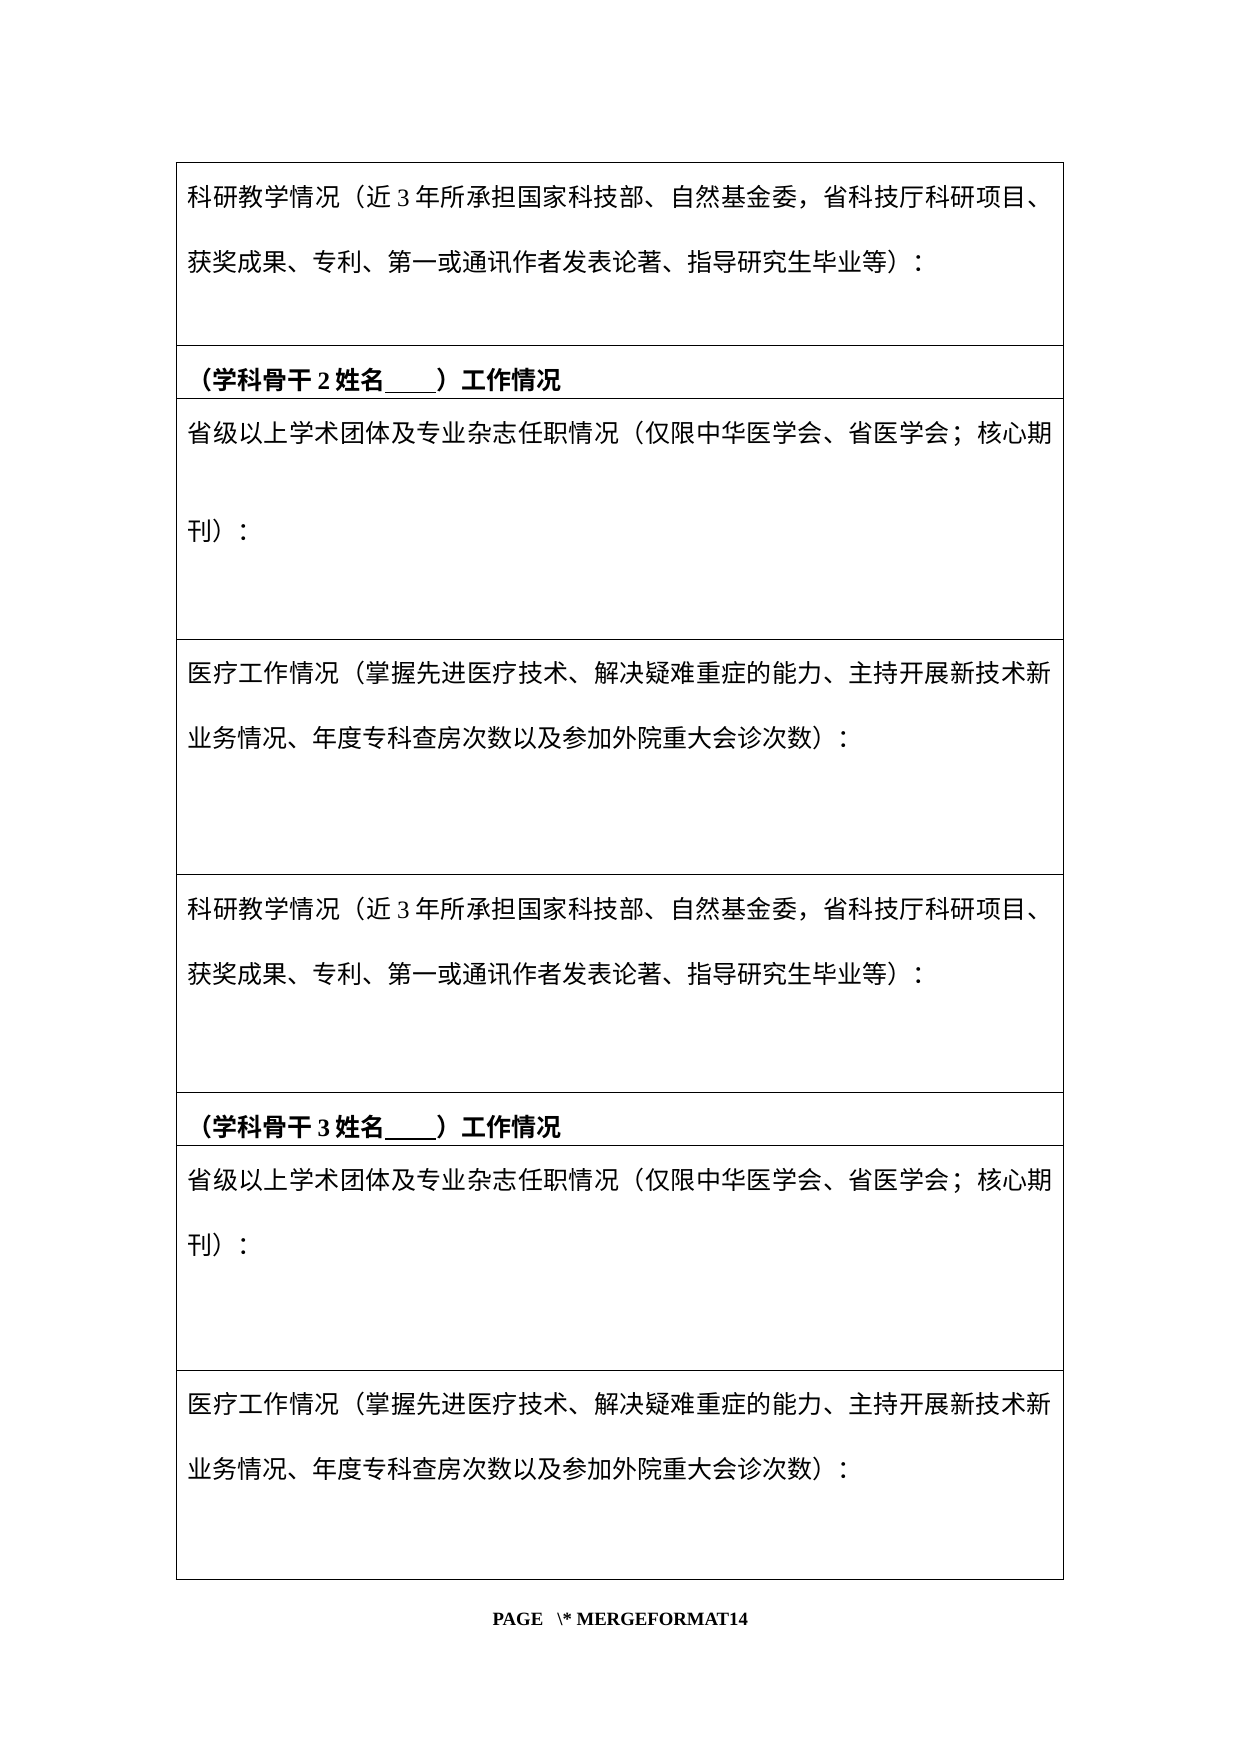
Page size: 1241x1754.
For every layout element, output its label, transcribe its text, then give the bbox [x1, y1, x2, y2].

table_cell 省级以上学术团体及专业杂志任职情况（仅限中华医学会、省医学会；核心期刊）： [177, 399, 1063, 638]
table_cell （学科骨干2姓名 ）工作情况 [177, 346, 1063, 398]
table_cell 医疗工作情况（掌握先进医疗技术、解决疑难重症的能力、主持开展新技术新业务情况、年度专科查房次数以及参加外院重大会诊次数）： [177, 1371, 1063, 1578]
table_cell 科研教学情况（近3年所承担国家科技部、自然基金委，省科技厅科研项目、获奖成果、专利、第一或通讯作者发表论著、指导研究生毕业等）： [177, 875, 1063, 1092]
table_cell 医疗工作情况（掌握先进医疗技术、解决疑难重症的能力、主持开展新技术新业务情况、年度专科查房次数以及参加外院重大会诊次数）： [177, 640, 1063, 874]
table_cell （学科骨干3姓名 ）工作情况 [177, 1093, 1063, 1145]
table_cell 省级以上学术团体及专业杂志任职情况（仅限中华医学会、省医学会；核心期刊）： [177, 1146, 1063, 1369]
table_cell 科研教学情况（近3年所承担国家科技部、自然基金委，省科技厅科研项目、获奖成果、专利、第一或通讯作者发表论著、指导研究生毕业等）： [177, 163, 1063, 345]
